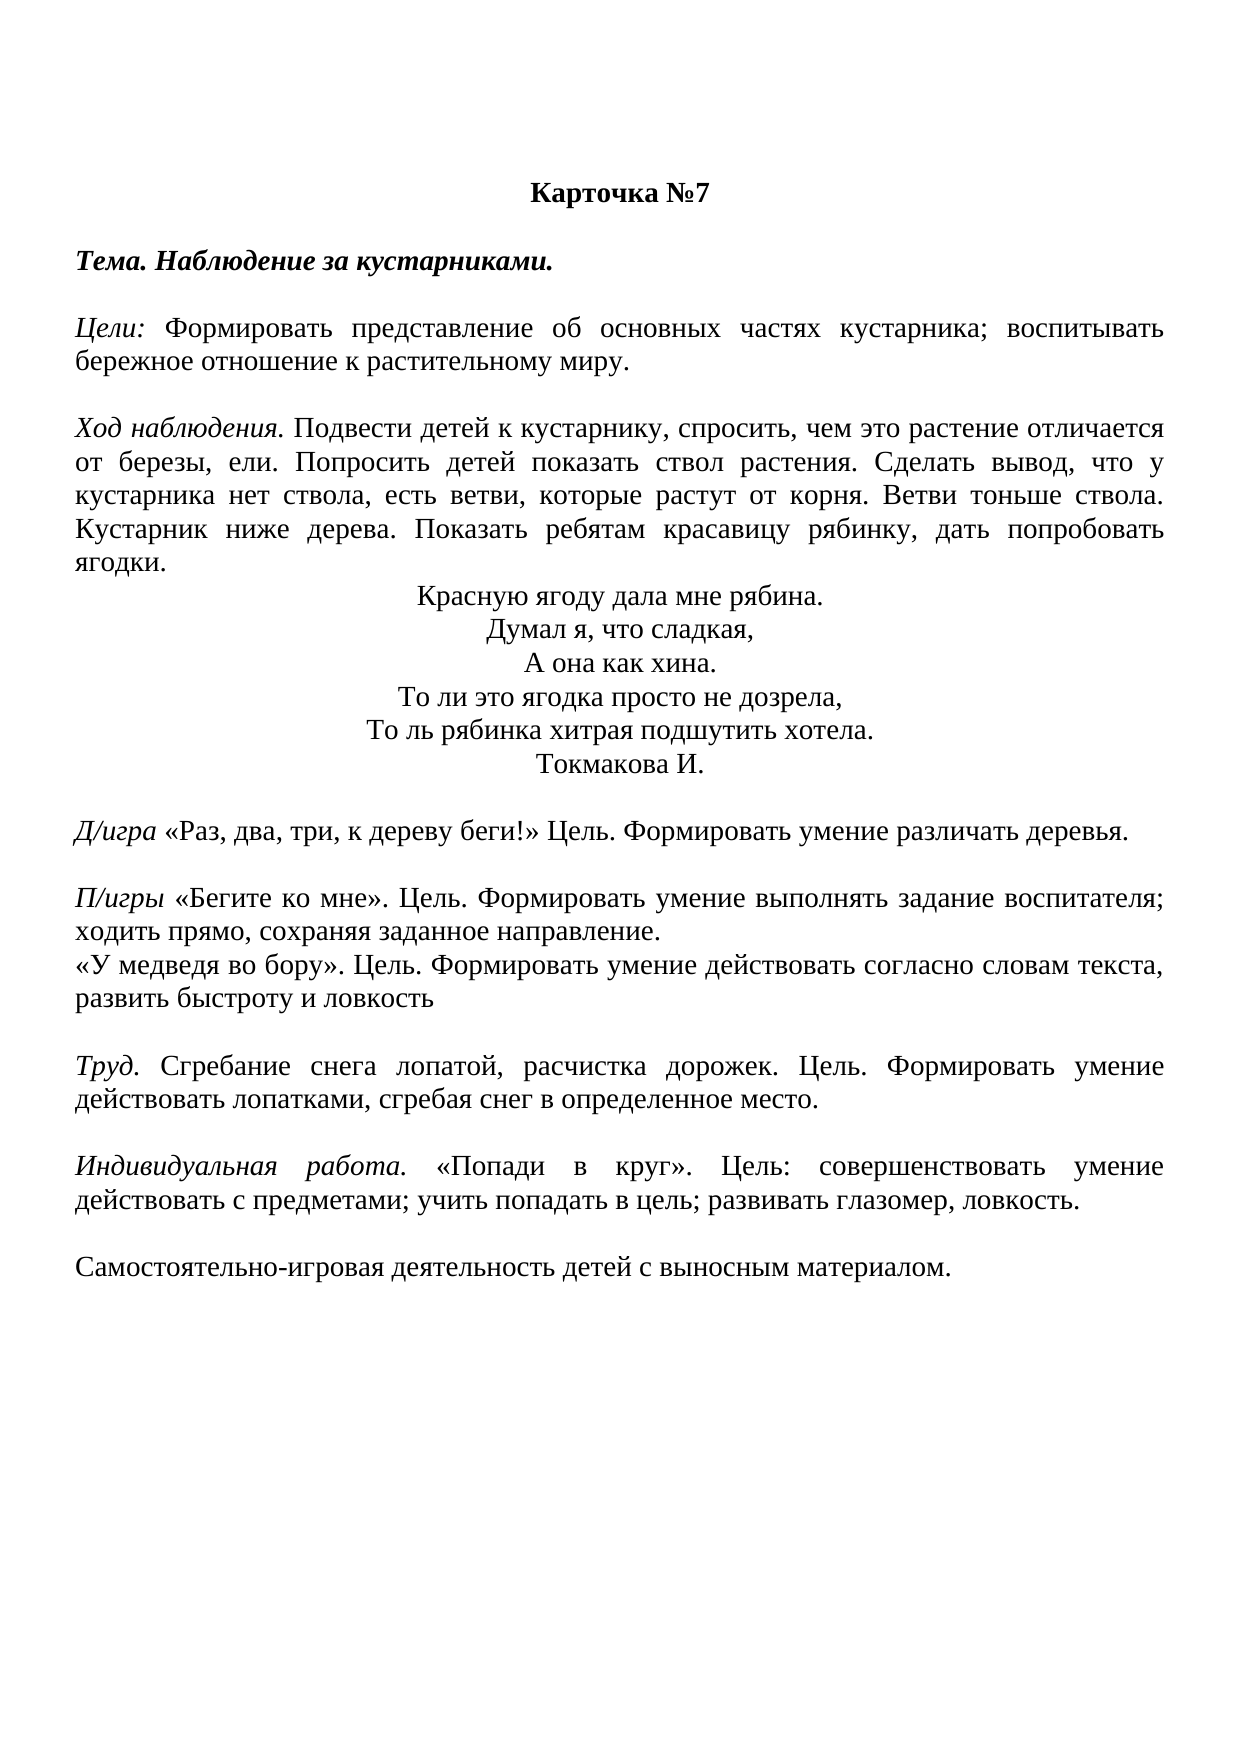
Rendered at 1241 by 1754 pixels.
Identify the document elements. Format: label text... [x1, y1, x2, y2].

text То ль рябинка хитрая подшутить хотела. [75, 712, 1165, 746]
text «У медведя во бору». Цель. Формировать умение действовать согласно словам текста, развить быстроту и ловкость [75, 947, 1165, 1014]
text Цели: Формировать представление об основных частях кустарника; воспитывать бережное отношение к растительному миру. [75, 310, 1165, 377]
text А она как хина. [75, 645, 1165, 679]
text Думал я, что сладкая, [75, 612, 1165, 645]
text Тема. Наблюдение за кустарниками. [75, 243, 1165, 276]
text Красную ягоду дала мне рябина. [75, 578, 1165, 612]
text Самостоятельно-игровая деятельность детей с выносным материалом. [75, 1249, 1165, 1282]
text Труд. Сгребание снега лопатой, расчистка дорожек. Цель. Формировать умение действовать лопатками, сгребая снег в определенное место. [75, 1048, 1165, 1115]
text То ли это ягодка просто не дозрела, [75, 679, 1165, 712]
text Ход наблюдения. Подвести детей к кустарнику, спросить, чем это растение отличается от березы, ели. Попросить детей показать ствол растения. Сделать вывод, что у кустарника нет ствола, есть ветви, которые растут от корня. Ветви тоньше ствола. Кустарник ниже дерева. Показать ребятам красавицу рябинку, дать попробовать ягодки. [75, 410, 1165, 578]
text Индивидуальная работа. «Попади в круг». Цель: совершенствовать умение действовать с предметами; учить попадать в цель; развивать глазомер, ловкость. [75, 1148, 1165, 1215]
text Д/игра «Раз, два, три, к дереву беги!» Цель. Формировать умение различать деревья. [75, 813, 1165, 846]
text Карточка №7 [75, 176, 1165, 209]
text П/игры «Бегите ко мне». Цель. Формировать умение выполнять задание воспитателя; ходить прямо, сохраняя заданное направление. [75, 880, 1165, 947]
text Токмакова И. [75, 746, 1165, 779]
